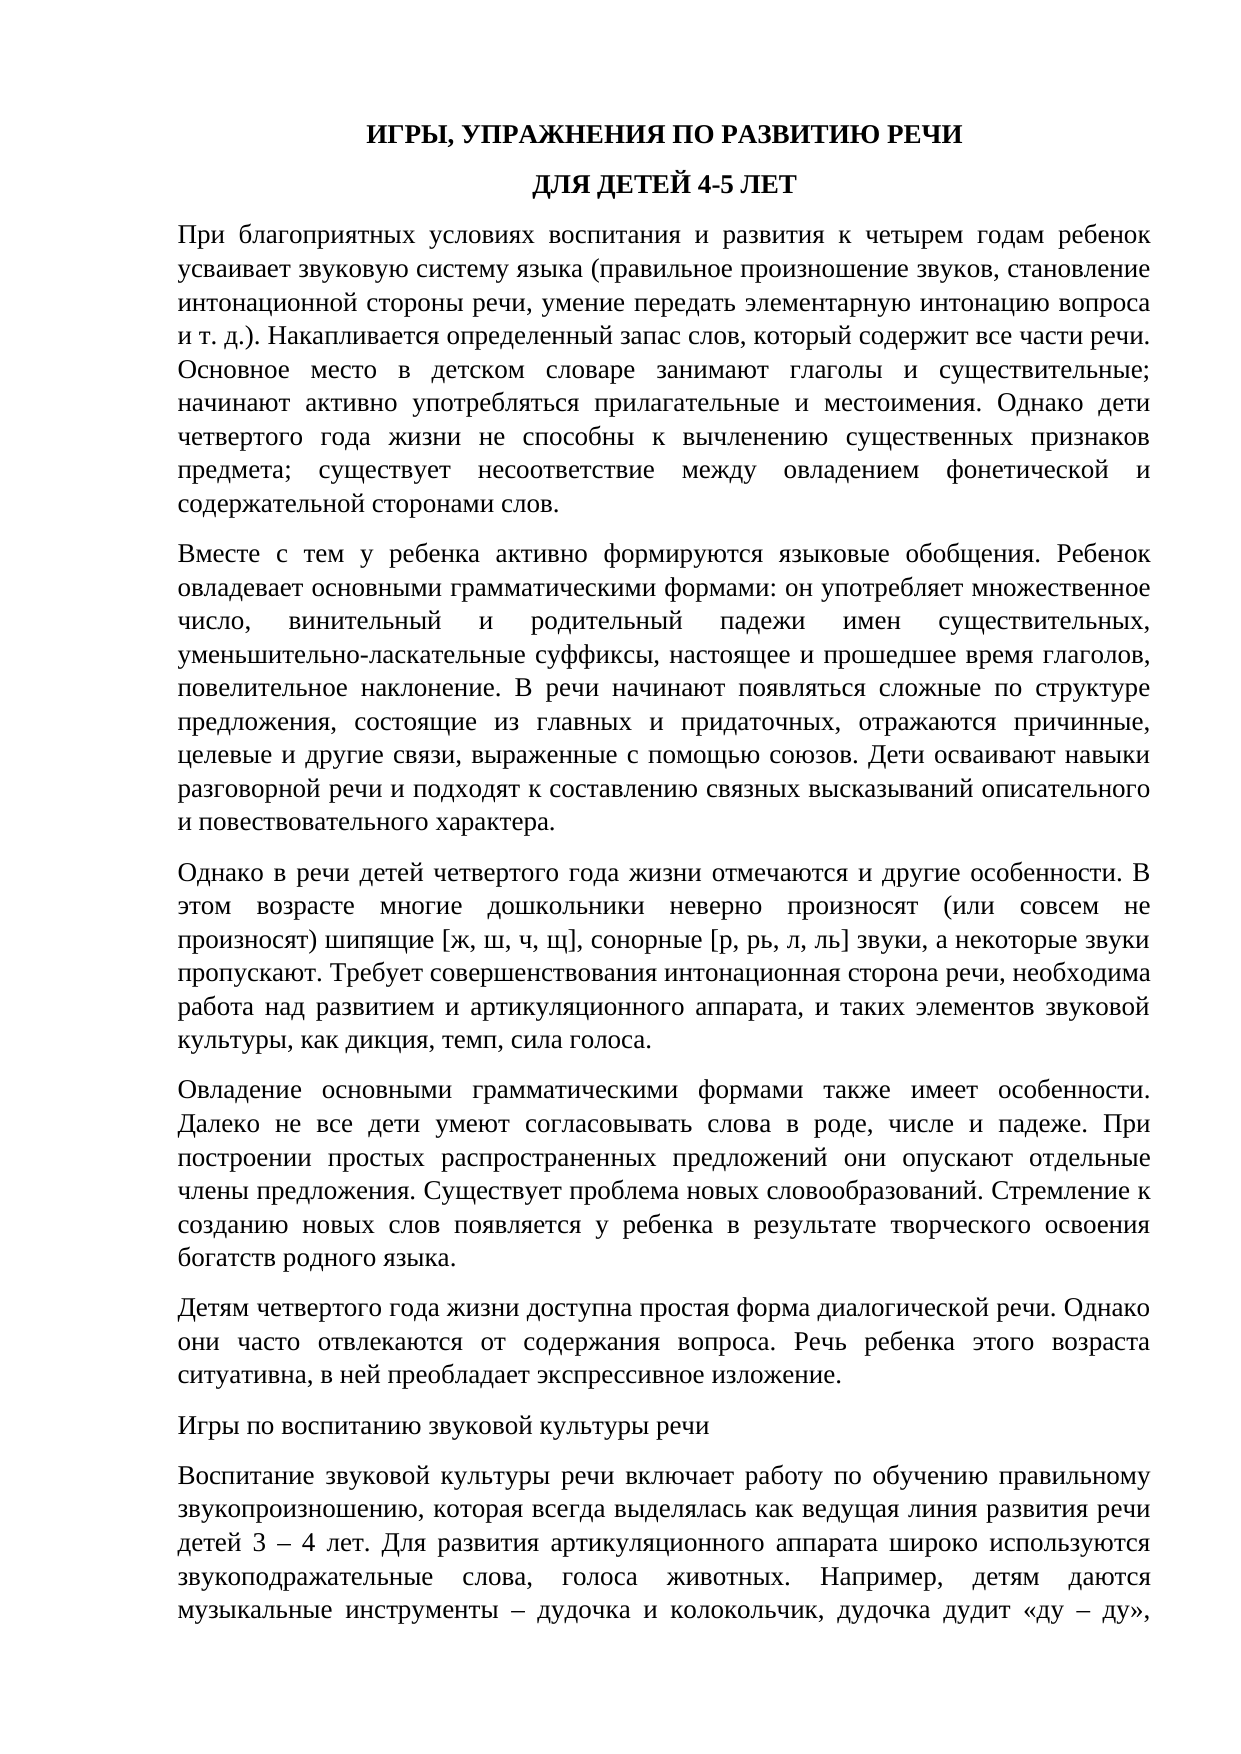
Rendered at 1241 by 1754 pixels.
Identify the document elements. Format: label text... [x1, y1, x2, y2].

text Овладение основными грамматическими формами также имеет особенности. Далеко не все дети умеют согласовывать слова в роде, числе и падеже. При построении простых распространенных предложений они опускают отдельные члены предложения. Существует проблема новых словообразований. Стремление к созданию новых слов появляется у ребенка в результате творческого освоения богатств родного языка. [177, 1073, 1152, 1272]
text При благоприятных условиях воспитания и развития к четырем годам ребенок усваивает звуковую систему языка (правильное произношение звуков, становление интонационной стороны речи, умение передать элементарную интонацию вопроса и т. д.). Накапливается определенный запас слов, который содержит все части речи. Основное место в детском словаре занимают глаголы и существительные; начинают активно употребляться прилагательные и местоимения. Однако дети четвертого года жизни не способны к вычленению существенных признаков предмета; существует несоответствие между овладением фонетической и содержательной сторонами слов. [177, 218, 1152, 518]
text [177, 1459, 1152, 1624]
text Однако в речи детей четвертого года жизни отмечаются и другие особенности. В этом возрасте многие дошкольники неверно произносят (или совсем не произносят) шипящие [ж, ш, ч, щ], сонорные [р, рь, л, ль] звуки, а некоторые звуки пропускают. Требует совершенствования интонационная сторона речи, необходима работа над развитием и артикуляционного аппарата, и таких элементов звуковой культуры, как дикция, темп, сила голоса. [177, 856, 1152, 1054]
text Игры по воспитанию звуковой культуры речи [177, 1409, 1152, 1440]
text ИГРЫ, УПРАЖНЕНИЯ ПО РАЗВИТИЮ РЕЧИ [177, 118, 1152, 149]
text ДЛЯ ДЕТЕЙ 4-5 ЛЕТ [177, 168, 1152, 199]
text Детям четвертого года жизни доступна простая форма диалогической речи. Однако они часто отвлекаются от содержания вопроса. Речь ребенка этого возраста ситуативна, в ней преобладает экспрессивное изложение. [177, 1291, 1152, 1390]
text Вместе с тем у ребенка активно формируются языковые обобщения. Ребенок овладевает основными грамматическими формами: он употребляет множественное число, винительный и родительный падежи имен существительных, уменьшительно-ласкательные суффиксы, настоящее и прошедшее время глаголов, повелительное наклонение. В речи начинают появляться сложные по структуре предложения, состоящие из главных и придаточных, отражаются причинные, целевые и другие связи, выраженные с помощью союзов. Дети осваивают навыки разговорной речи и подходят к составлению связных высказываний описательного и повествовательного характера. [177, 537, 1152, 837]
